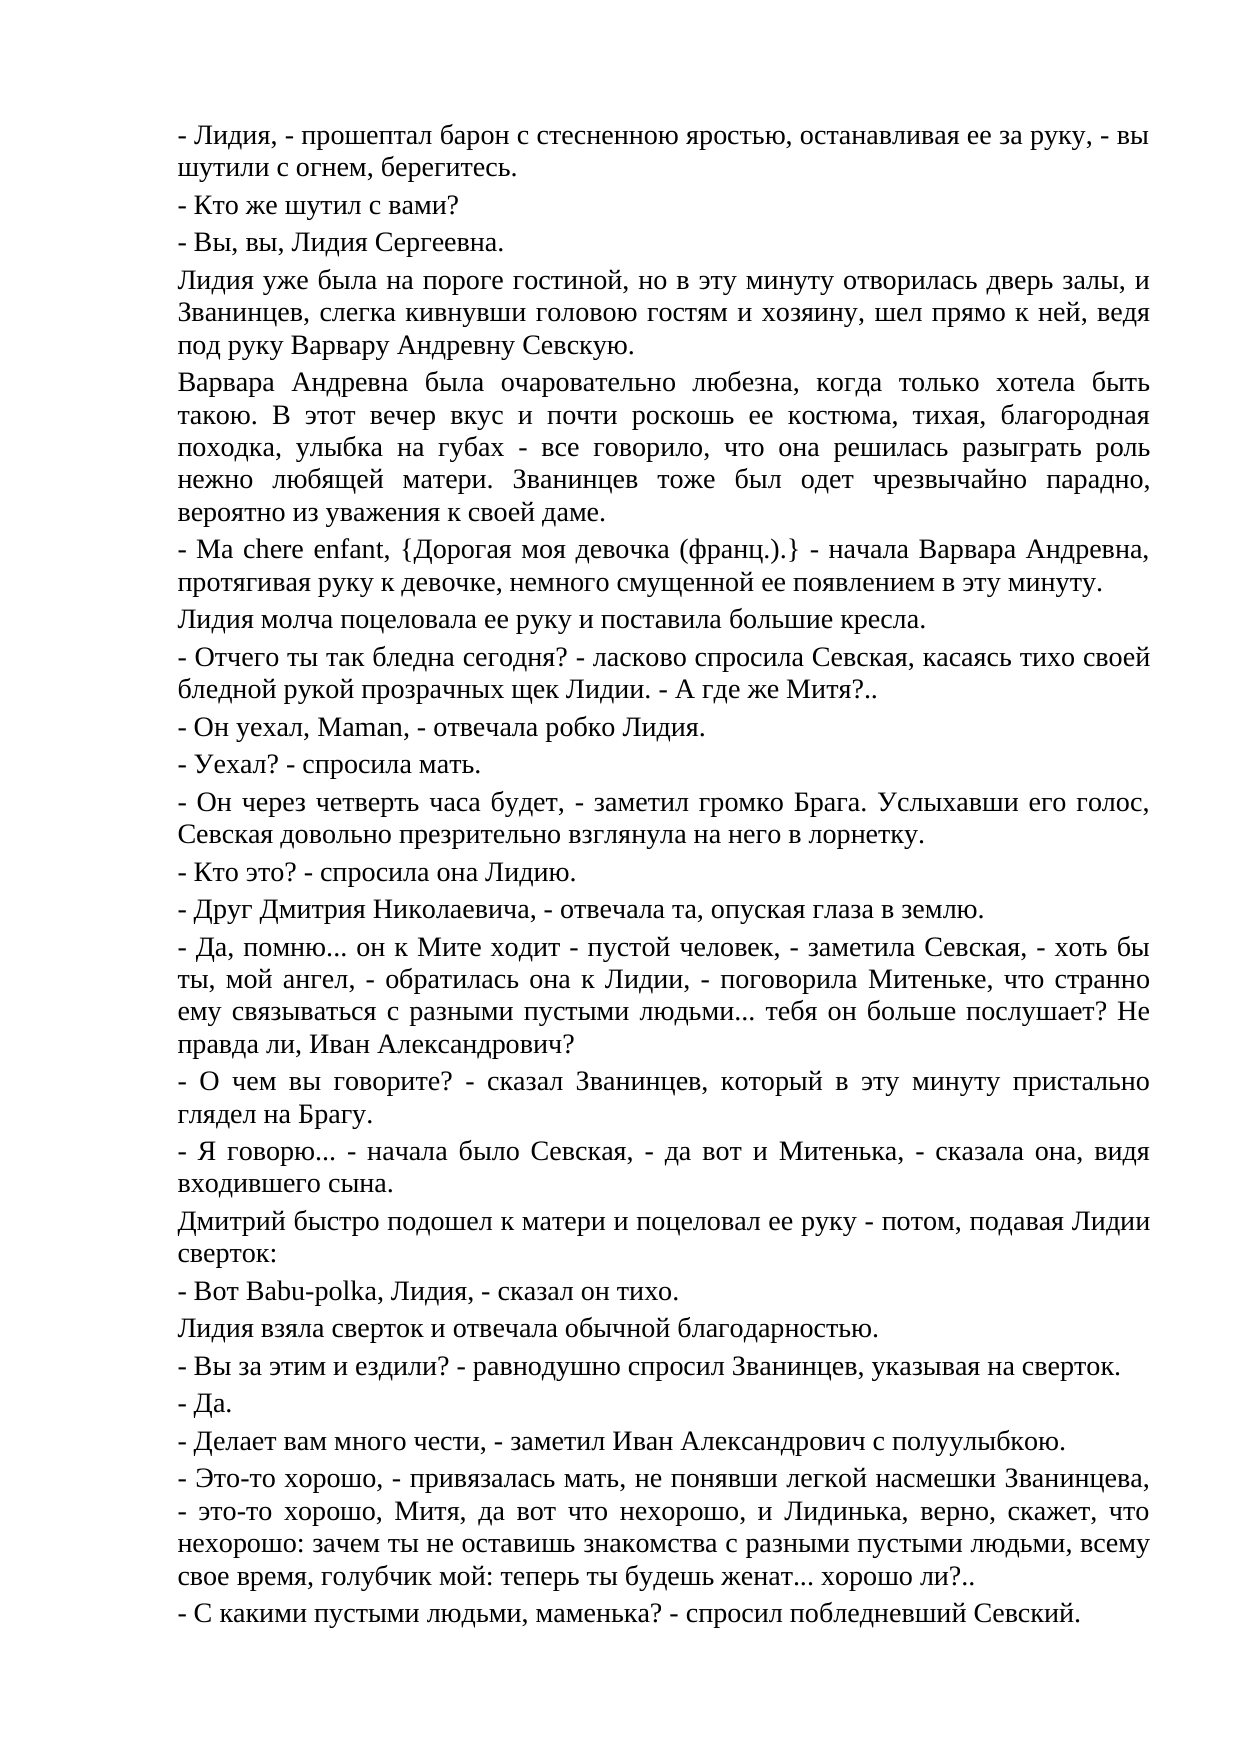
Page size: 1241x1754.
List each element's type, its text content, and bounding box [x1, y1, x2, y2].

text - С какими пустыми людьми, маменька? - спросил побледневший Севский. [177, 1596, 1152, 1628]
text - Он уехал, Maman, - отвечала робко Лидия. [177, 710, 1152, 742]
text Лидия взяла сверток и отвечала обычной благодарностью. [177, 1311, 1152, 1344]
text - Делает вам много чести, - заметил Иван Александрович с полуулыбкою. [177, 1424, 1152, 1456]
text - Вы за этим и ездили? - равнодушно спросил Званинцев, указывая на сверток. [177, 1349, 1152, 1381]
text - О чем вы говорите? - сказал Званинцев, который в эту минуту пристально глядел на Брагу. [177, 1064, 1152, 1129]
text - Вот Babu-polka, Лидия, - сказал он тихо. [177, 1274, 1152, 1306]
text - Это-то хорошо, - привязалась мать, не понявши легкой насмешки Званинцева, - это-то хорошо, Митя, да вот что нехорошо, и Лидинька, верно, скажет, что нехорошо: зачем ты не оставишь знакомства с разными пустыми людьми, всему свое время, голубчик мой: теперь ты будешь женат... хорошо ли?.. [177, 1461, 1152, 1591]
text - Лидия, - прошептал барон с стесненною яростью, останавливая ее за руку, - вы шутили с огнем, берегитесь. [177, 118, 1152, 183]
text - Ma chere enfant, {Дорогая моя девочка (франц.).} - начала Варвара Андревна, протягивая руку к девочке, немного смущенной ее появлением в эту минуту. [177, 532, 1152, 597]
text - Да, помню... он к Мите ходит - пустой человек, - заметила Севская, - хоть бы ты, мой ангел, - обратилась она к Лидии, - поговорила Митеньке, что странно ему связываться с разными пустыми людьми... тебя он больше послушает? Не правда ли, Иван Александрович? [177, 929, 1152, 1059]
text Дмитрий быстро подошел к матери и поцеловал ее руку - потом, подавая Лидии сверток: [177, 1204, 1152, 1269]
text - Друг Дмитрия Николаевича, - отвечала та, опуская глаза в землю. [177, 892, 1152, 924]
text Варвара Андревна была очаровательно любезна, когда только хотела быть такою. В этот вечер вкус и почти роскошь ее костюма, тихая, благородная походка, улыбка на губах - все говорило, что она решилась разыграть роль нежно любящей матери. Званинцев тоже был одет чрезвычайно парадно, вероятно из уважения к своей даме. [177, 365, 1152, 527]
text Лидия уже была на пороге гостиной, но в эту минуту отворилась дверь залы, и Званинцев, слегка кивнувши головою гостям и хозяину, шел прямо к ней, ведя под руку Варвару Андревну Севскую. [177, 263, 1152, 360]
text - Он через четверть часа будет, - заметил громко Брага. Услыхавши его голос, Севская довольно презрительно взглянула на него в лорнетку. [177, 785, 1152, 849]
text - Да. [177, 1386, 1152, 1419]
text Лидия молча поцеловала ее руку и поставила большие кресла. [177, 602, 1152, 635]
text - Отчего ты так бледна сегодня? - ласково спросила Севская, касаясь тихо своей бледной рукой прозрачных щек Лидии. - А где же Митя?.. [177, 640, 1152, 704]
text - Я говорю... - начала было Севская, - да вот и Митенька, - сказала она, видя входившего сына. [177, 1134, 1152, 1199]
text - Кто это? - спросила она Лидию. [177, 854, 1152, 887]
text - Вы, вы, Лидия Сергеевна. [177, 226, 1152, 258]
text - Уехал? - спросила мать. [177, 747, 1152, 779]
text - Кто же шутил с вами? [177, 188, 1152, 220]
